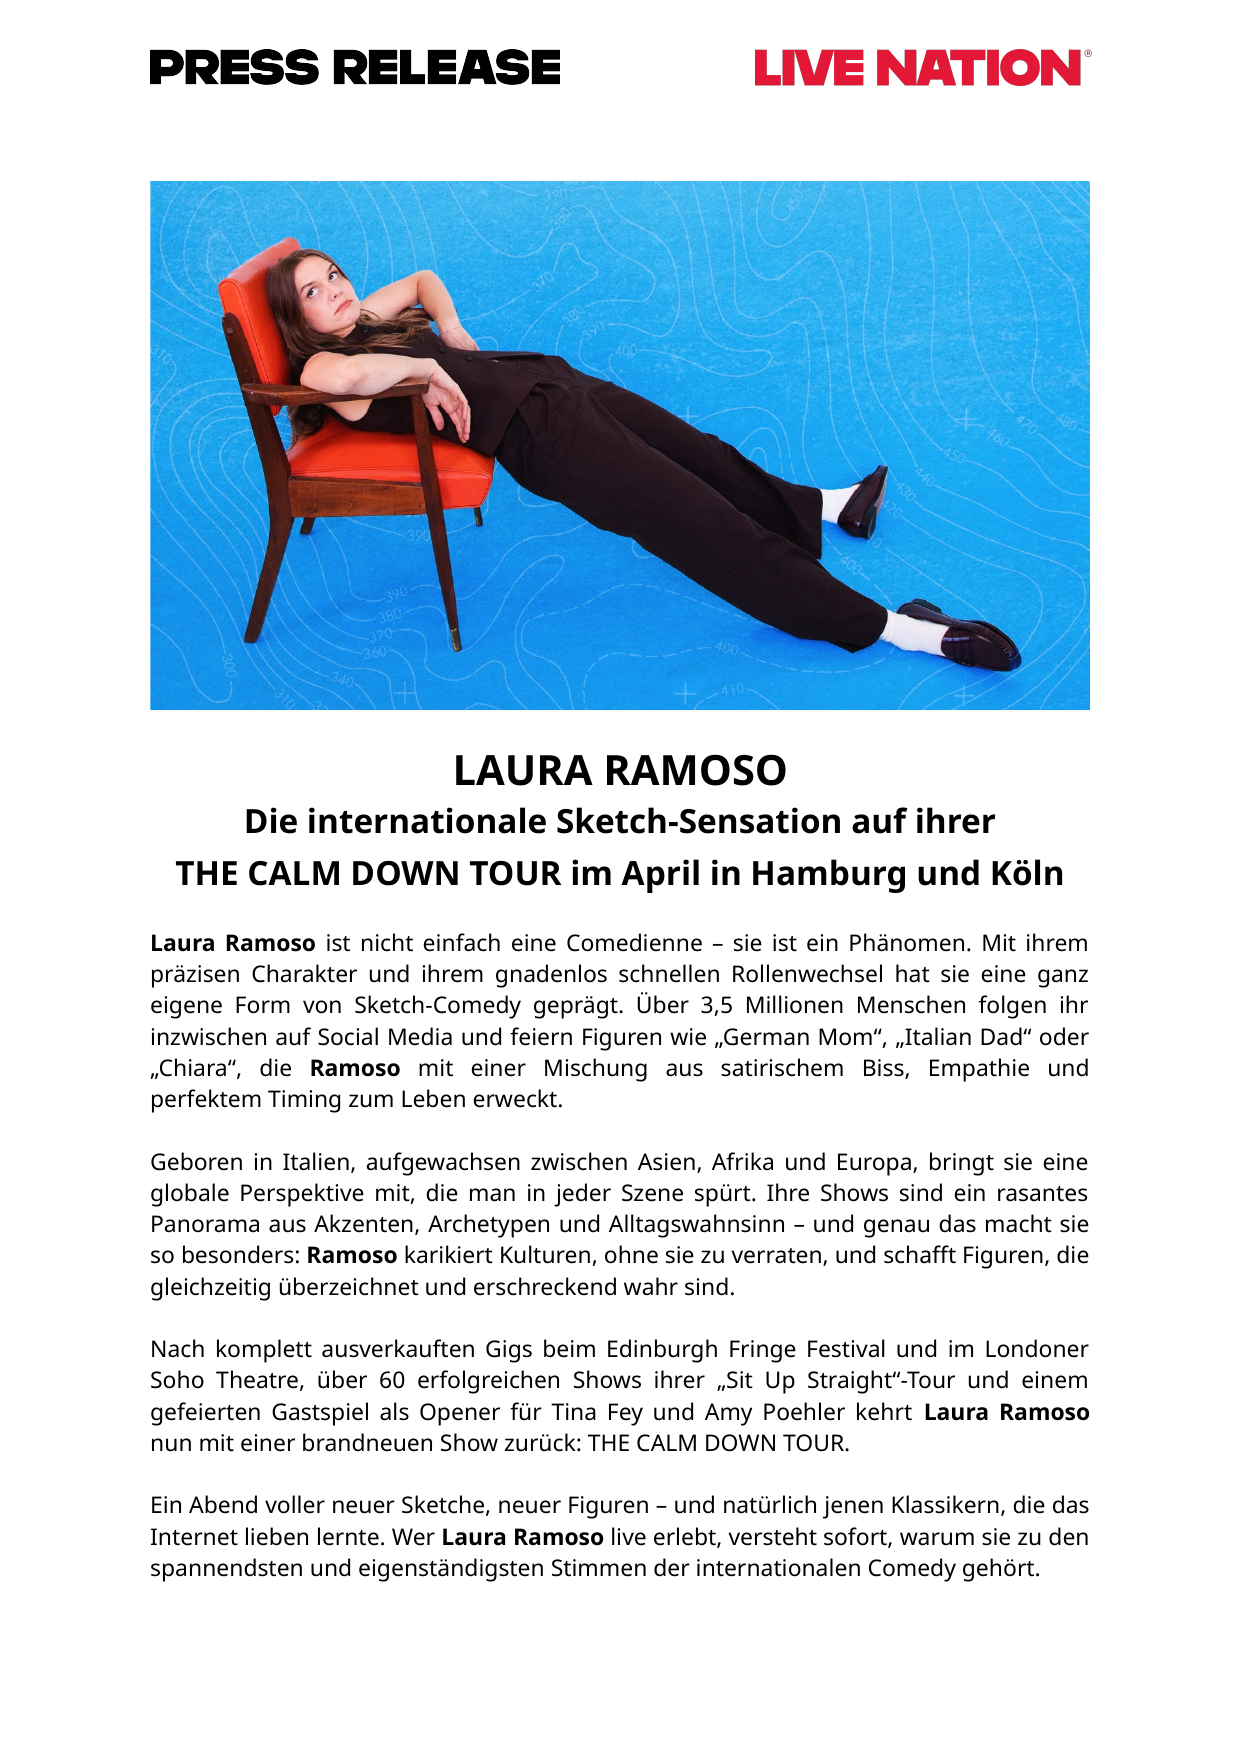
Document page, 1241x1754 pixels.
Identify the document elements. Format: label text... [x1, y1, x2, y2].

text Geboren in Italien, aufgewachsen zwischen Asien, Afrika und Europa, bringt sie eine globale Perspektive mit, die man in jeder Szene spürt. Ihre Shows sind ein rasantes Panorama aus Akzenten, Archetypen und Alltagswahnsinn – und genau das macht sie so besonders: Ramoso karikiert Kulturen, ohne sie zu verraten, und schafft Figuren, die gleichzeitig überzeichnet und erschreckend wahr sind. [150, 1145, 1090, 1302]
text Ein Abend voller neuer Sketche, neuer Figuren – und natürlich jenen Klassikern, die das Internet lieben lernte. Wer Laura Ramoso live erlebt, versteht sofort, warum sie zu den spannendsten und eigenständigsten Stimmen der internationalen Comedy gehört. [150, 1489, 1090, 1583]
text Die internationale Sketch-Sensation auf ihrer [150, 798, 1090, 843]
text LAURA RAMOSO [150, 741, 1090, 798]
text THE CALM DOWN TOUR im April in Hamburg und Köln [150, 850, 1090, 923]
picture [150, 181, 1090, 710]
text Nach komplett ausverkauften Gigs beim Edinburgh Fringe Festival und im Londoner Soho Theatre, über 60 erfolgreichen Shows ihrer „Sit Up Straight“-Tour und einem gefeierten Gastspiel als Opener für Tina Fey und Amy Poehler kehrt Laura Ramoso nun mit einer brandneuen Show zurück: THE CALM DOWN TOUR. [150, 1333, 1090, 1458]
text Laura Ramoso ist nicht einfach eine Comedienne – sie ist ein Phänomen. Mit ihrem präzisen Charakter und ihrem gnadenlos schnellen Rollenwechsel hat sie eine ganz eigene Form von Sketch-Comedy geprägt. Über 3,5 Millionen Menschen folgen ihr inzwischen auf Social Media und feiern Figuren wie „German Mom“, „Italian Dad“ oder „Chiara“, die Ramoso mit einer Mischung aus satirischem Biss, Empathie und perfektem Timing zum Leben erweckt. [150, 927, 1090, 1114]
picture [150, 49, 560, 85]
picture [755, 49, 1092, 86]
